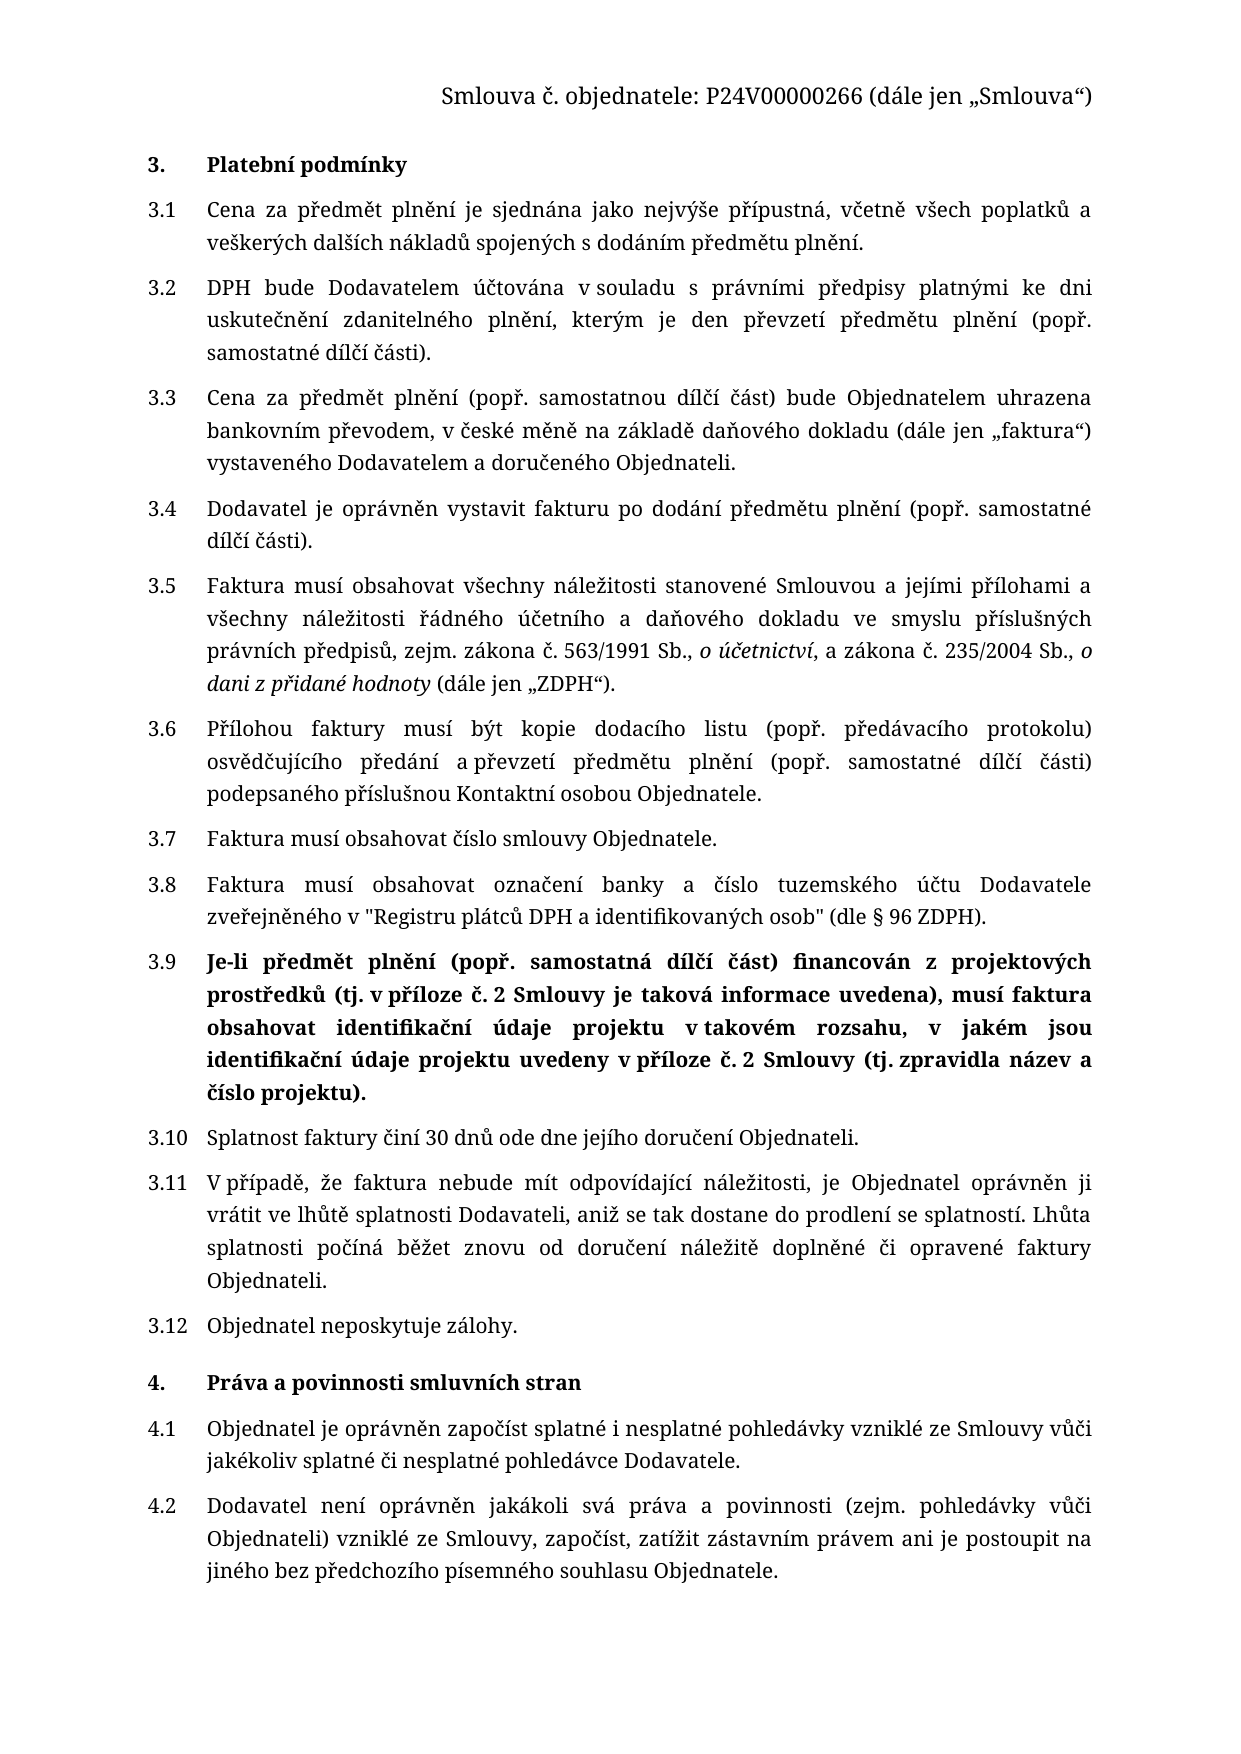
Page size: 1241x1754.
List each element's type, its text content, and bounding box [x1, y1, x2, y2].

list Faktura musí obsahovat označení banky a číslo tuzemského účtu Dodavatele zveřejněného v "Registru plátců DPH a identifikovaných osob" (dle § 96 ZDPH). [148, 870, 1093, 931]
list Dodavatel je oprávněn vystavit fakturu po dodání předmětu plnění (popř. samostatné dílčí části). [148, 494, 1093, 555]
list V případě, že faktura nebude mít odpovídající náležitosti, je Objednatel oprávněn ji vrátit ve lhůtě splatnosti Dodavateli, aniž se tak dostane do prodlení se splatností. Lhůta splatnosti počíná běžet znovu od doručení náležitě doplněné či opravené faktury Objednateli. [148, 1168, 1093, 1294]
list Práva a povinnosti smluvních stran [148, 1368, 1093, 1397]
list Objednatel neposkytuje zálohy. [148, 1311, 1093, 1339]
list Přílohou faktury musí být kopie dodacího listu (popř. předávacího protokolu) osvědčujícího předání a převzetí předmětu plnění (popř. samostatné dílčí části) podepsaného příslušnou Kontaktní osobou Objednatele. [148, 714, 1093, 808]
list Cena za předmět plnění (popř. samostatnou dílčí část) bude Objednatelem uhrazena bankovním převodem, v české měně na základě daňového dokladu (dále jen „faktura“) vystaveného Dodavatelem a doručeného Objednateli. [148, 383, 1093, 477]
list Dodavatel není oprávněn jakákoli svá práva a povinnosti (zejm. pohledávky vůči Objednateli) vzniklé ze Smlouvy, započíst, zatížit zástavním právem ani je postoupit na jiného bez předchozího písemného souhlasu Objednatele. [148, 1491, 1093, 1585]
list Splatnost faktury činí 30 dnů ode dne jejího doručení Objednateli. [148, 1123, 1093, 1151]
list Je-li předmět plnění (popř. samostatná dílčí část) financován z projektových prostředků (tj. v příloze č. 2 Smlouvy je taková informace uvedena), musí faktura obsahovat identifikační údaje projektu v takovém rozsahu, v jakém jsou identifikační údaje projektu uvedeny v příloze č. 2 Smlouvy (tj. zpravidla název a číslo projektu). [148, 947, 1093, 1106]
list Faktura musí obsahovat všechny náležitosti stanovené Smlouvou a jejími přílohami a všechny náležitosti řádného účetního a daňového dokladu ve smyslu příslušných právních předpisů, zejm. zákona č. 563/1991 Sb., o účetnictví, a zákona č. 235/2004 Sb., o dani z přidané hodnoty (dále jen „ZDPH“). [148, 571, 1093, 698]
list Cena za předmět plnění je sjednána jako nejvýše přípustná, včetně všech poplatků a veškerých dalších nákladů spojených s dodáním předmětu plnění. [148, 195, 1093, 256]
list Objednatel je oprávněn započíst splatné i nesplatné pohledávky vzniklé ze Smlouvy vůči jakékoliv splatné či nesplatné pohledávce Dodavatele. [148, 1414, 1093, 1475]
list DPH bude Dodavatelem účtována v souladu s právními předpisy platnými ke dni uskutečnění zdanitelného plnění, kterým je den převzetí předmětu plnění (popř. samostatné dílčí části). [148, 273, 1093, 367]
list Platební podmínky [148, 150, 1093, 179]
list Faktura musí obsahovat číslo smlouvy Objednatele. [148, 824, 1093, 853]
